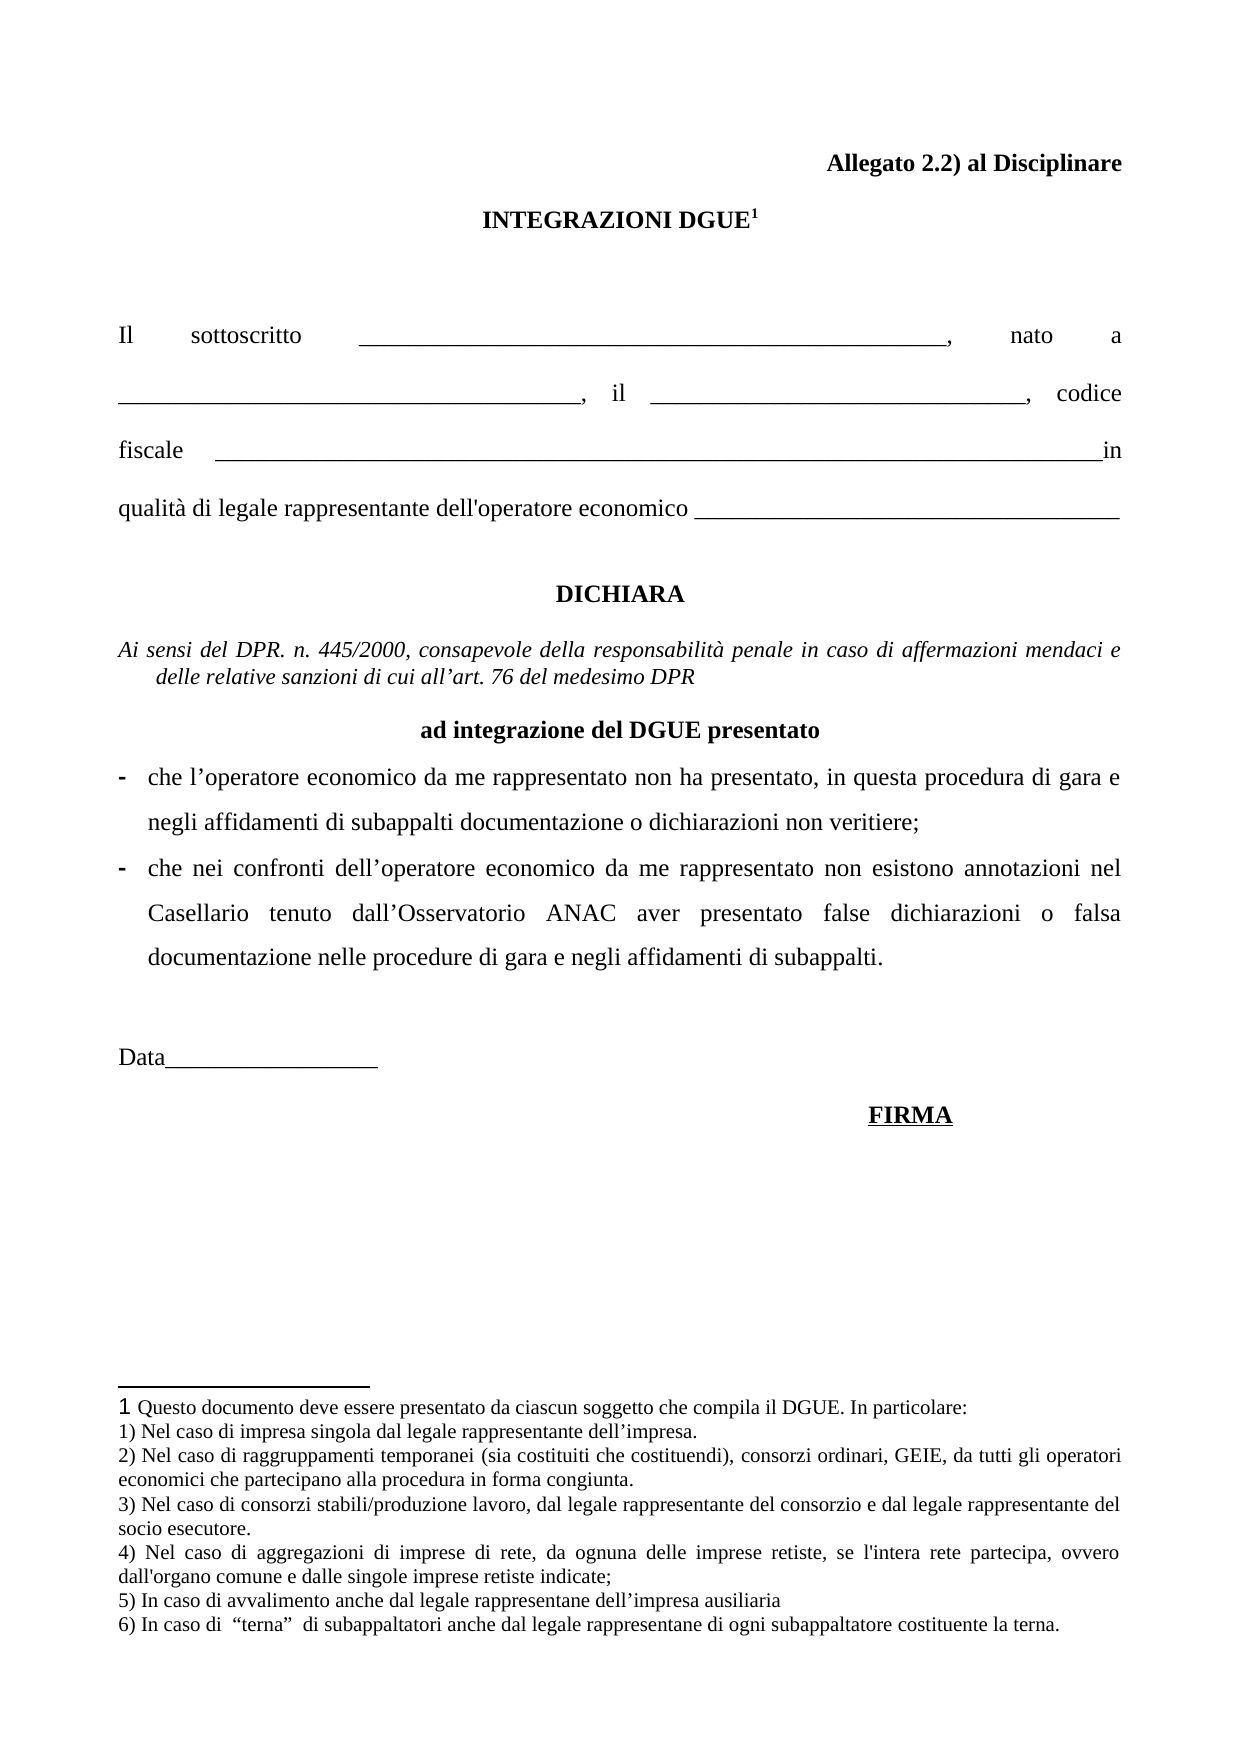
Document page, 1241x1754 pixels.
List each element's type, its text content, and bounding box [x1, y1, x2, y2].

text ad integrazione del DGUE presentato [118, 715, 1122, 744]
list che l’operatore economico da me rappresentato non ha presentato, in questa procedura di gara e negli affidamenti di subappalti documentazione o dichiarazioni non veritiere; [118, 758, 1122, 836]
text INTEGRAZIONI DGUE [118, 205, 1122, 234]
text Data_________________ [118, 1042, 1122, 1071]
text FIRMA [118, 1100, 1122, 1128]
text Il sottoscritto _______________________________________________, nato a _____________________________________, il ______________________________, codice fiscale _______________________________________________________________________in qualità di legale rappresentante dell'operatore economico __________________________________ [118, 320, 1122, 521]
text Ai sensi del DPR. n. 445/2000, consapevole della responsabilità penale in caso di affermazioni mendaci e delle relative sanzioni di cui all’art. 76 del medesimo DPR [118, 636, 1122, 689]
list che nei confronti dell’operatore economico da me rappresentato non esistono annotazioni nel Casellario tenuto dall’Osservatorio ANAC aver presentato false dichiarazioni o falsa documentazione nelle procedure di gara e negli affidamenti di subappalti. [118, 850, 1122, 970]
text Allegato 2.2) al Disciplinare [634, 148, 1122, 176]
text DICHIARA [118, 579, 1122, 608]
